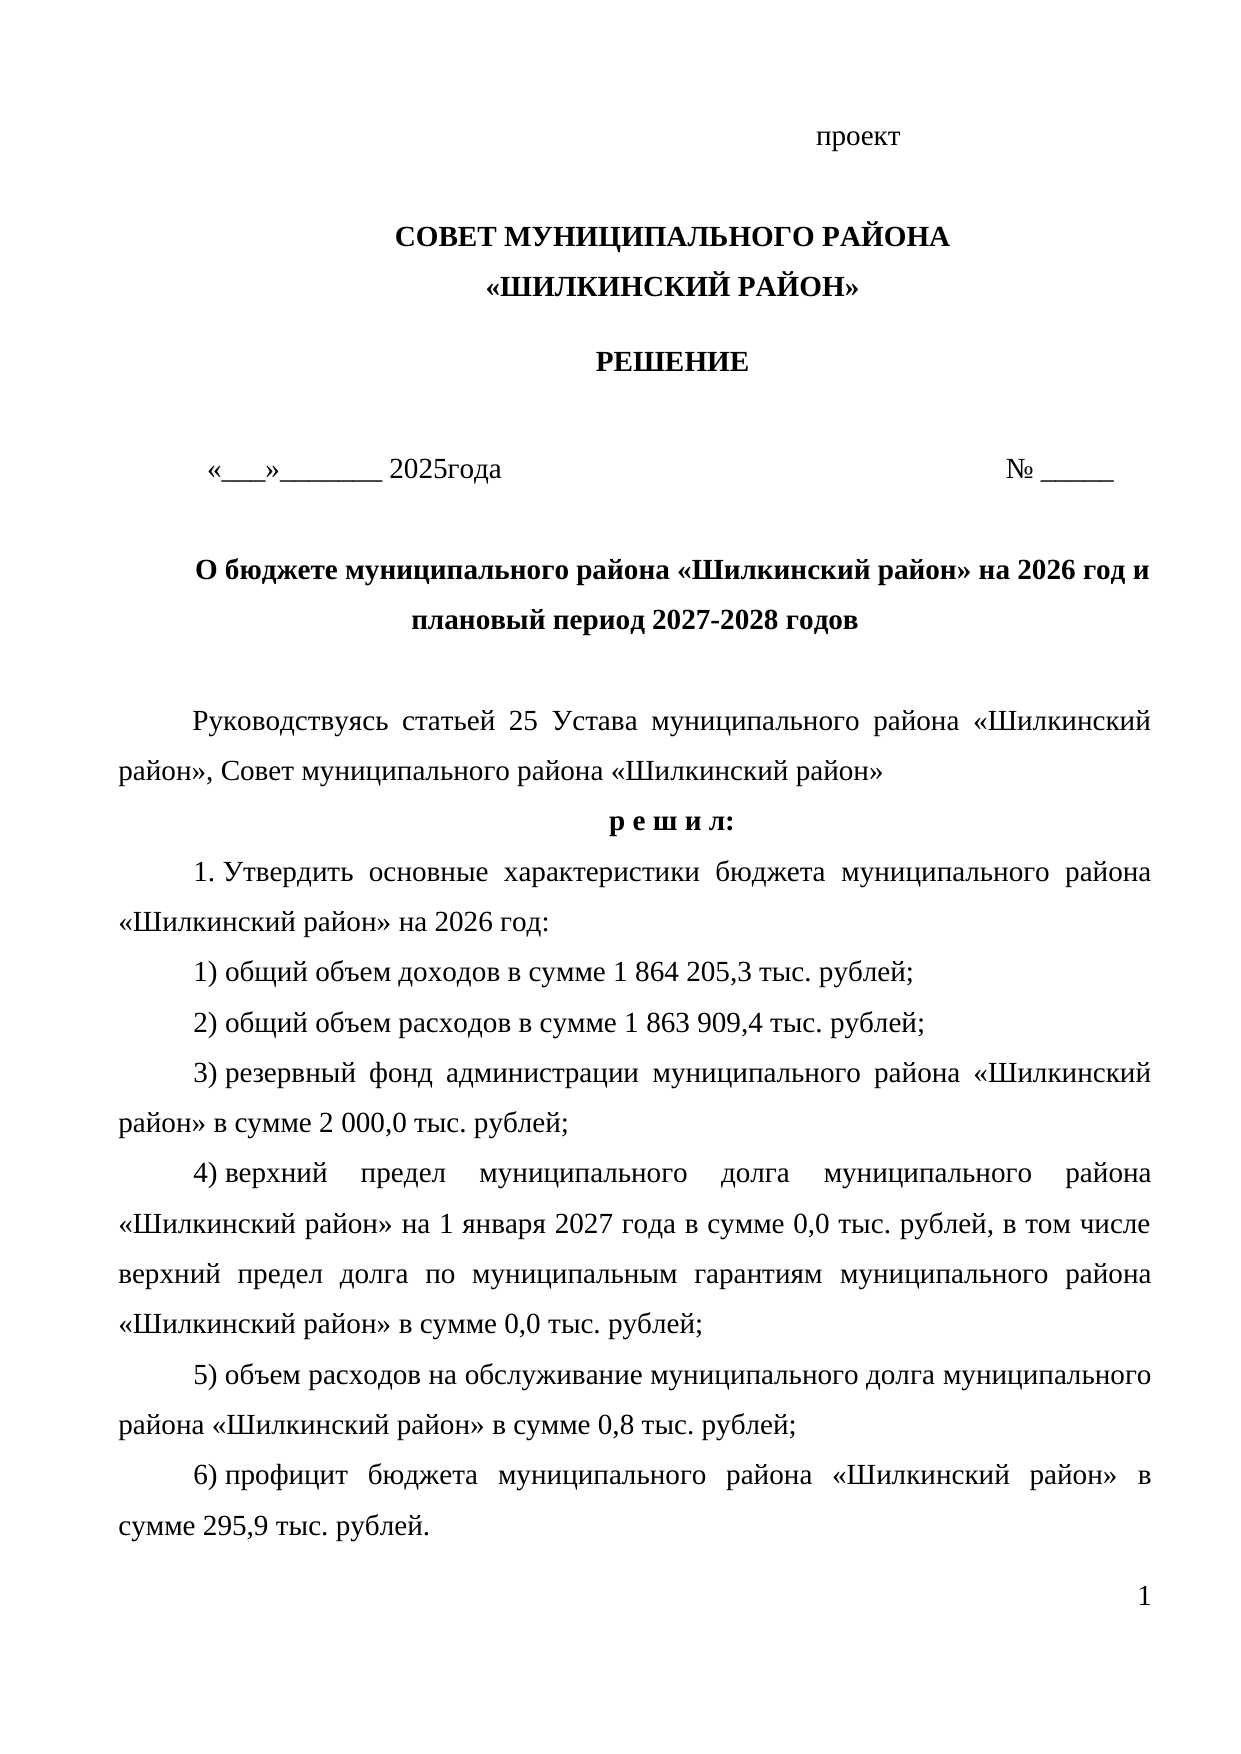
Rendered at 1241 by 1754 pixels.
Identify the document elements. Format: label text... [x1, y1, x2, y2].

text «___»_______ 2025года № _____ [118, 451, 1152, 485]
text СОВЕТ МУНИЦИПАЛЬНОГО РАЙОНА [118, 219, 1152, 252]
text 2) общий объем расходов в сумме 1 863 909,4 тыс. рублей; [118, 1005, 1152, 1038]
text 6) профицит бюджета муниципального района «Шилкинский район» в сумме 295,9 тыс. рублей. [118, 1457, 1152, 1541]
text Руководствуясь статьей 25 Устава муниципального района «Шилкинский район», Совет муниципального района «Шилкинский район» [118, 703, 1152, 787]
text р е ш и л: [118, 803, 1152, 837]
text 4) верхний предел муниципального долга муниципального района «Шилкинский район» на 1 января 2027 года в сумме 0,0 тыс. рублей, в том числе верхний предел долга по муниципальным гарантиям муниципального района «Шилкинский район» в сумме 0,0 тыс. рублей; [118, 1156, 1152, 1340]
subtitle РЕШЕНИЕ [118, 344, 1152, 378]
text 3) резервный фонд администрации муниципального района «Шилкинский район» в сумме 2 000,0 тыс. рублей; [118, 1055, 1152, 1139]
text О бюджете муниципального района «Шилкинский район» на 2026 год и плановый период 2027-2028 годов [118, 552, 1152, 636]
text «ШИЛКИНСКИЙ РАЙОН» [118, 269, 1152, 303]
text проект [118, 118, 1152, 152]
text 1. Утвердить основные характеристики бюджета муниципального района «Шилкинский район» на 2026 год: [118, 854, 1152, 938]
text 1) общий объем доходов в сумме 1 864 205,3 тыс. рублей; [118, 954, 1152, 988]
text 5) объем расходов на обслуживание муниципального долга муниципального района «Шилкинский район» в сумме 0,8 тыс. рублей; [118, 1357, 1152, 1441]
